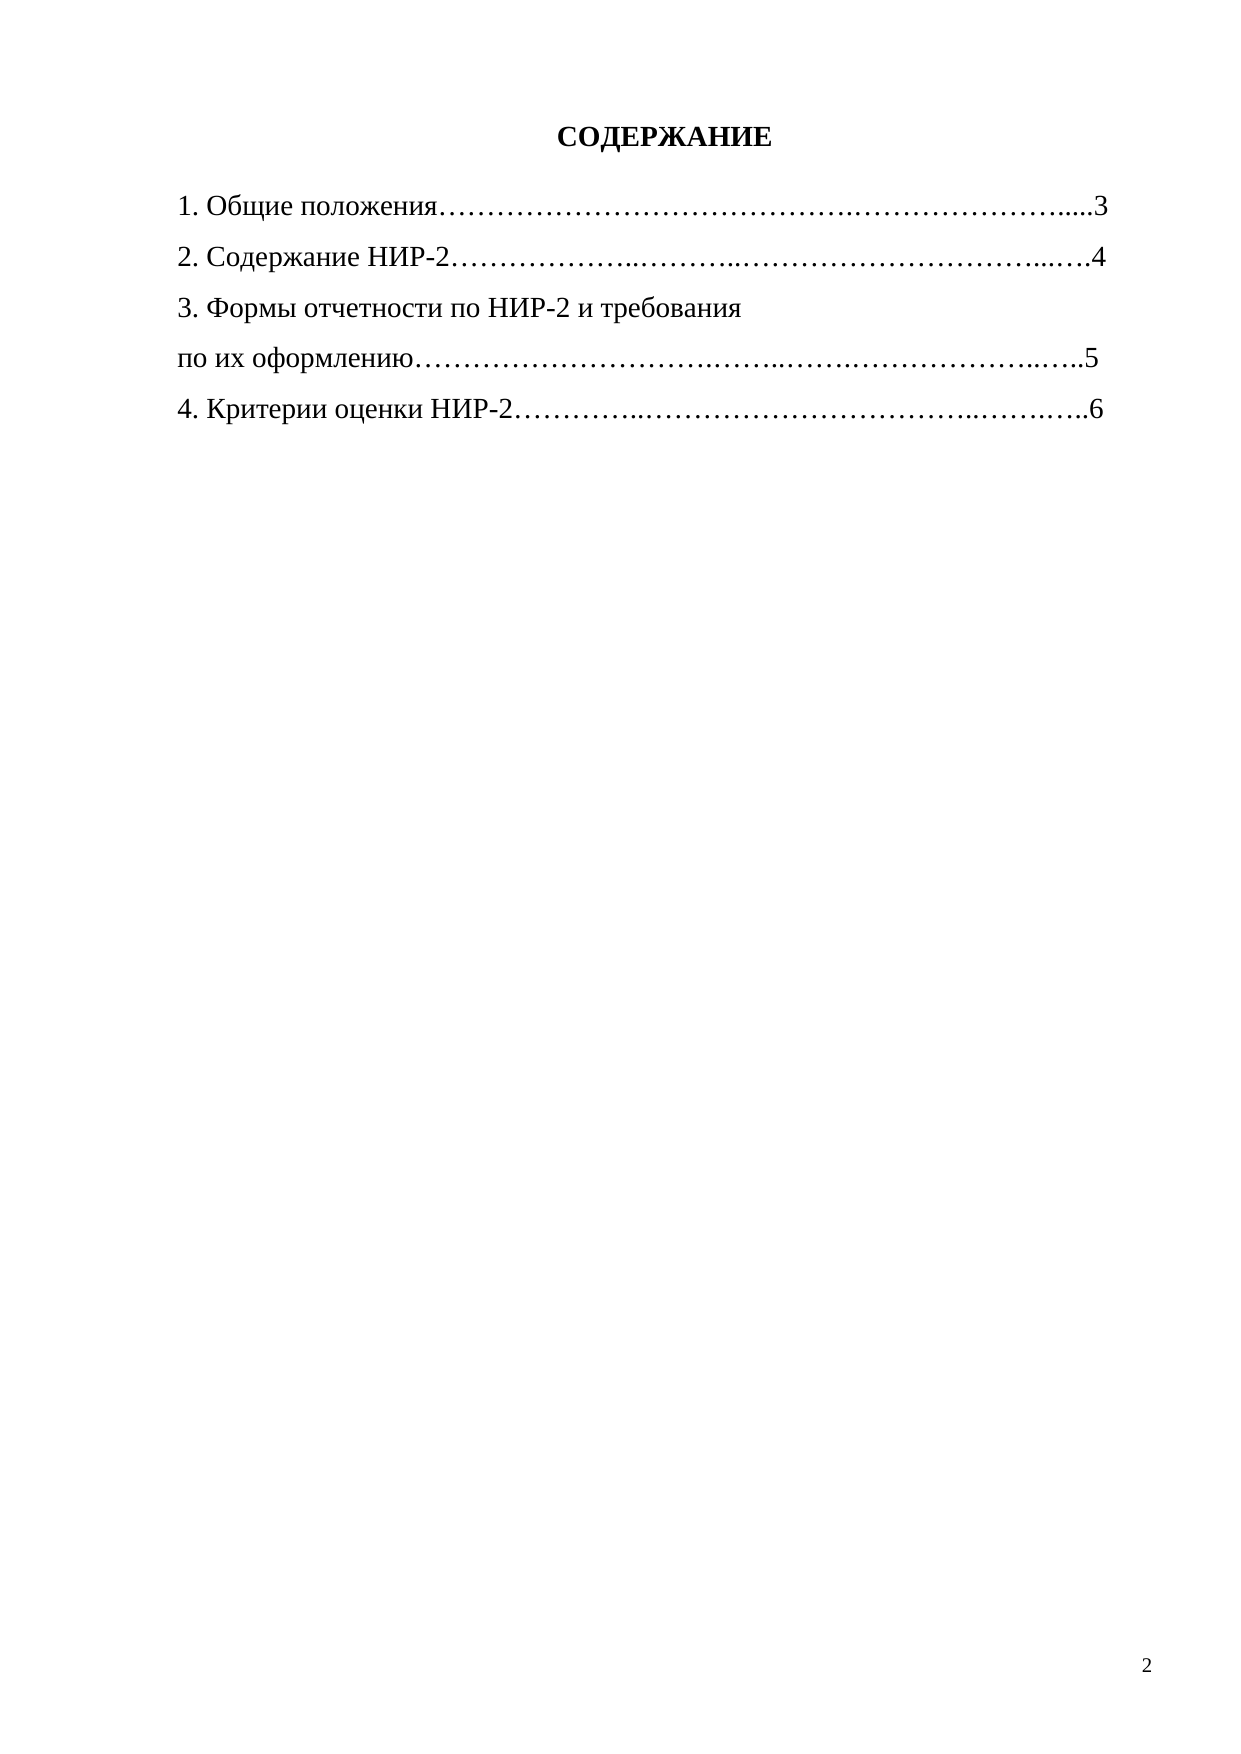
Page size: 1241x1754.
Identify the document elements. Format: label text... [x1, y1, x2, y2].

text 4. Критерии оценки НИР-2…………..……………………………..…….…..6 [177, 391, 1152, 424]
text 2. Содержание НИР-2………………..………..…………………………...….4 [177, 239, 1152, 273]
text 1. Общие положения…………………………………….………………….....3 [177, 188, 1152, 222]
text СОДЕРЖАНИЕ [177, 119, 1152, 152]
text по их оформлению………………………….……..…….………………..…..5 [177, 340, 1152, 374]
text 3. Формы отчетности по НИР-2 и требования [177, 290, 1152, 323]
